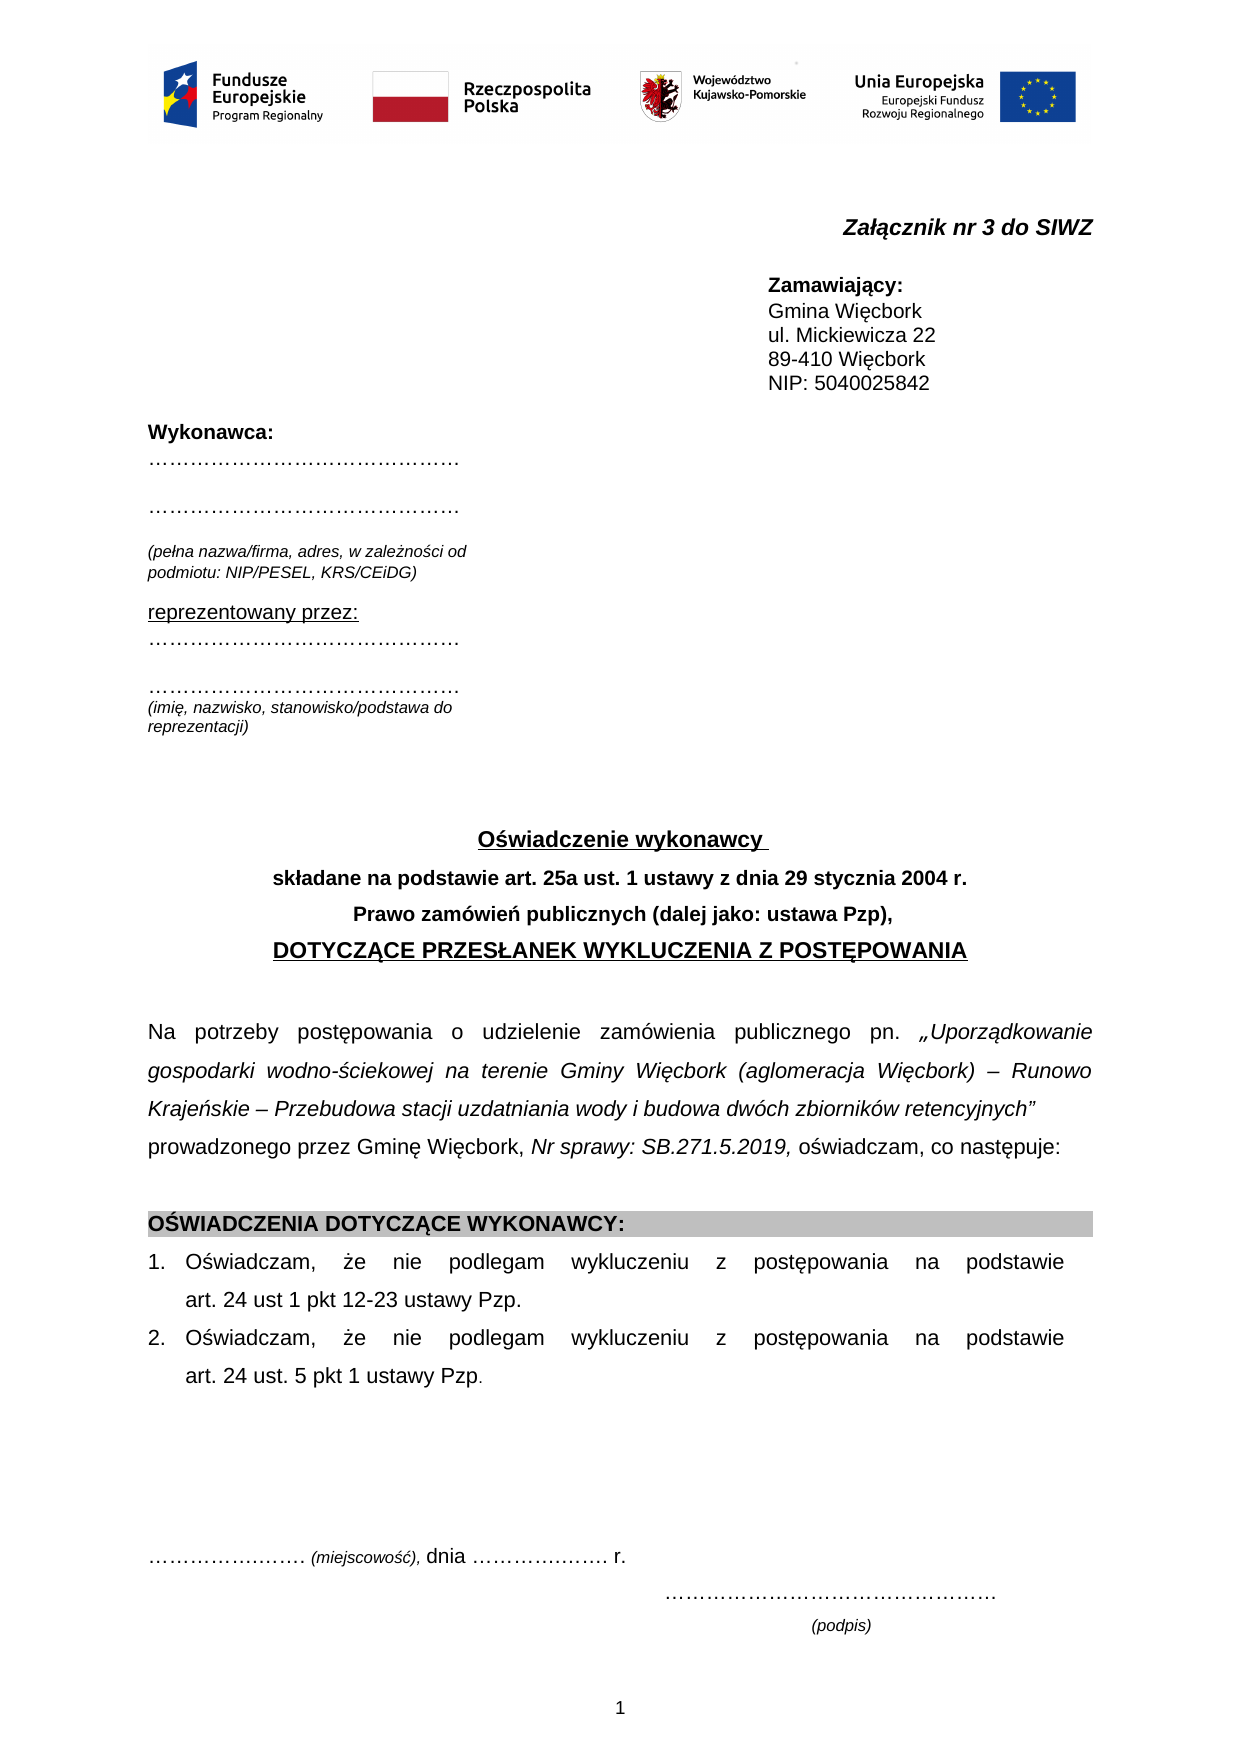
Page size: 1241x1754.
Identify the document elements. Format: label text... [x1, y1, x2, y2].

text DOTYCZĄCE PRZESŁANEK WYKLUCZENIA Z POSTĘPOWANIA [148, 937, 1093, 964]
text …………….……. (miejscowość), dnia ………….……. r. [148, 1544, 1093, 1568]
text Prawo zamówień publicznych (dalej jako: ustawa Pzp), [148, 901, 1093, 925]
text (imię, nazwisko, stanowisko/podstawa do reprezentacji) [148, 697, 472, 736]
text reprezentowany przez: [148, 600, 1093, 624]
text Gmina Więcbork [768, 298, 1093, 322]
text ……………………………………… [148, 626, 472, 649]
text OŚWIADCZENIA DOTYCZĄCE WYKONAWCY: [148, 1211, 1093, 1237]
text Wykonawca: [148, 420, 1093, 444]
text ……………………………………… [148, 673, 472, 697]
text ul. Mickiewicza 22 [768, 322, 1093, 346]
text 89-410 Więcbork [768, 346, 1093, 370]
text ………………………………………… [148, 1580, 1093, 1604]
text Oświadczenie wykonawcy [148, 826, 1093, 852]
text NIP: 5040025842 [768, 370, 1093, 394]
subtitle Załącznik nr 3 do SIWZ [148, 214, 1093, 241]
text prowadzonego przez Gminę Więcbork, Nr sprawy: SB.271.5.2019, oświadczam, co następuje: [148, 1134, 1093, 1159]
text Na potrzeby postępowania o udzielenie zamówienia publicznego pn. „Uporządkowanie gospodarki wodno-ściekowej na terenie Gminy Więcbork (aglomeracja Więcbork) – Runowo Krajeńskie – Przebudowa stacji uzdatniania wody i budowa dwóch zbiorników retencyjnych” [148, 1014, 1093, 1121]
text Zamawiający: [694, 273, 1093, 297]
list Oświadczam, że nie podlegam wykluczeniu z postępowania na podstawie art. 24 ust 1 pkt 12-23 ustawy Pzp. [148, 1249, 1093, 1312]
text (pełna nazwa/firma, adres, w zależności od podmiotu: NIP/PESEL, KRS/CEiDG) [148, 542, 472, 582]
text (podpis) [738, 1616, 1093, 1635]
text składane na podstawie art. 25a ust. 1 ustawy z dnia 29 stycznia 2004 r. [148, 865, 1093, 889]
text ……………………………………………………………………………… [148, 446, 472, 518]
picture [147, 44, 1092, 144]
list Oświadczam, że nie podlegam wykluczeniu z postępowania na podstawie art. 24 ust. 5 pkt 1 ustawy Pzp. [148, 1325, 1093, 1388]
